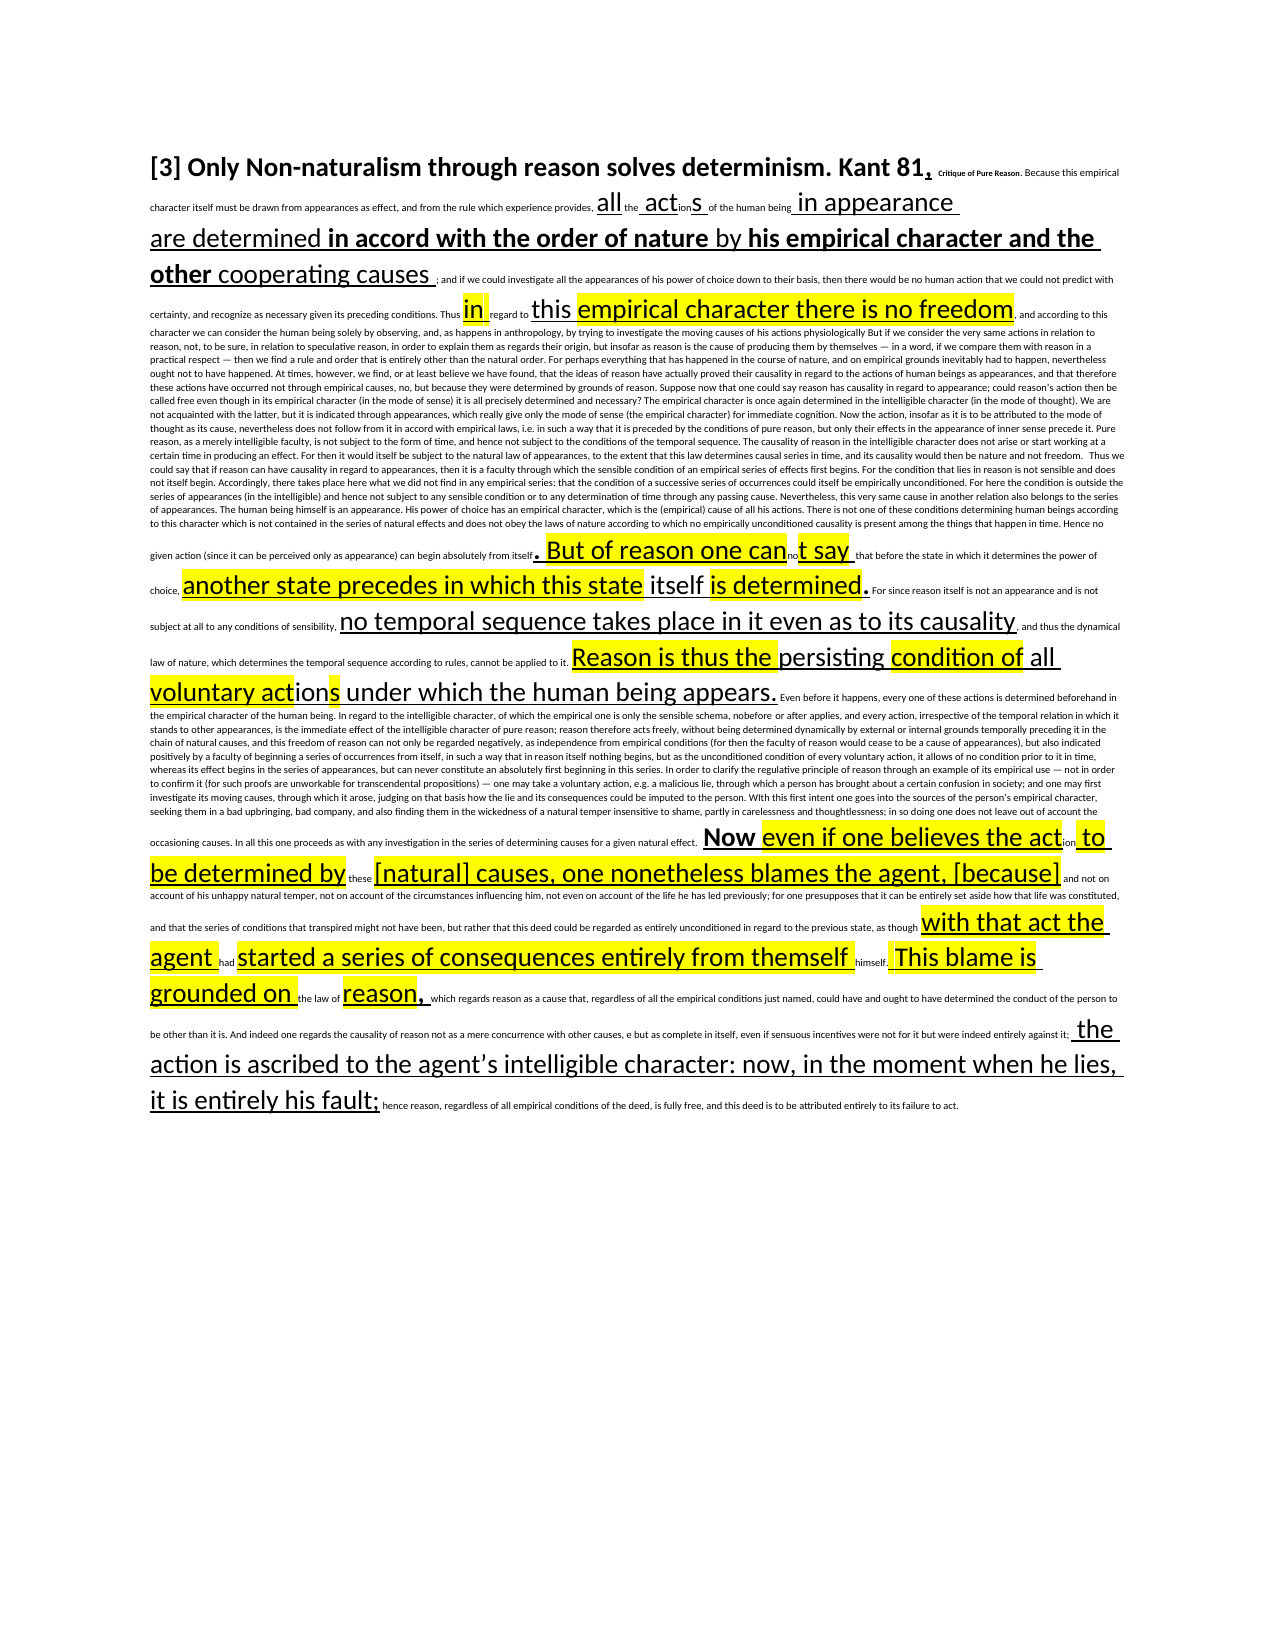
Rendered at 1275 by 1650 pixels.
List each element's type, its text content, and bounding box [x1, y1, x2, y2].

text [3] Only Non-naturalism through reason solves determinism. Kant 81, Critique of Pure Reason. Because this empirical character itself must be drawn from appearances as effect, and from the rule which experience provides, all the actions of the human being in appearance are determined in accord with the order of nature by his empirical character and the other cooperating causes ; and if we could investigate all the appearances of his power of choice down to their basis, then there would be no human action that we could not predict with certainty, and recognize as necessary given its preceding conditions. Thus in regard to this empirical character there is no freedom, and according to this character we can consider the human being solely by observing, and, as happens in anthropology, by trying to investigate the moving causes of his actions physiologically But if we consider the very same actions in relation to reason, not, to be sure, in relation to speculative reason, in order to explain them as regards their origin, but insofar as reason is the cause of producing them by themselves — in a word, if we compare them with reason in a practical respect — then we find a rule and order that is entirely other than the natural order. For perhaps everything that has happened in the course of nature, and on empirical grounds inevitably had to happen, nevertheless ought not to have happened. At times, however, we find, or at least believe we have found, that the ideas of reason have actually proved their causality in regard to the actions of human beings as appearances, and that therefore these actions have occurred not through empirical causes, no, but because they were determined by grounds of reason. Suppose now that one could say reason has causality in regard to appearance; could reason’s action then be called free even though in its empirical character (in the mode of sense) it is all precisely determined and necessary? The empirical character is once again determined in the intelligible character (in the mode of thought). We are not acquainted with the latter, but it is indicated through appearances, which really give only the mode of sense (the empirical character) for immediate cognition. Now the action, insofar as it is to be attributed to the mode of thought as its cause, nevertheless does not follow from it in accord with empirical laws, i.e. in such a way that it is preceded by the conditions of pure reason, but only their effects in the appearance of inner sense precede it. Pure reason, as a merely intelligible faculty, is not subject to the form of time, and hence not subject to the conditions of the temporal sequence. The causality of reason in the intelligible character does not arise or start working at a certain time in producing an effect. For then it would itself be subject to the natural law of appearances, to the extent that this law determines causal series in time, and its causality would then be nature and not freedom. Thus we could say that if reason can have causality in regard to appearances, then it is a faculty through which the sensible condition of an empirical series of effects first begins. For the condition that lies in reason is not sensible and does not itself begin. Accordingly, there takes place here what we did not find in any empirical series: that the condition of a successive series of occurrences could itself be empirically unconditioned. For here the condition is outside the series of appearances (in the intelligible) and hence not subject to any sensible condition or to any determination of time through any passing cause. Nevertheless, this very same cause in another relation also belongs to the series of appearances. The human being himself is an appearance. His power of choice has an empirical character, which is the (empirical) cause of all his actions. There is not one of these conditions determining human beings according to this character which is not contained in the series of natural effects and does not obey the laws of nature according to which no empirically unconditioned causality is present among the things that happen in time. Hence no given action (since it can be perceived only as appearance) can begin absolutely from itself. But of reason one cannot say that before the state in which it determines the power of choice, another state precedes in which this state itself is determined. For since reason itself is not an appearance and is not subject at all to any conditions of sensibility, no temporal sequence takes place in it even as to its causality, and thus the dynamical law of nature, which determines the temporal sequence according to rules, cannot be applied to it. Reason is thus the persisting condition of all voluntary actions under which the human being appears. Even before it happens, every one of these actions is determined beforehand in the empirical character of the human being. In regard to the intelligible character, of which the empirical one is only the sensible schema, nobefore or after applies, and every action, irrespective of the temporal relation in which it stands to other appearances, is the immediate effect of the intelligible character of pure reason; reason therefore acts freely, without being determined dynamically by external or internal grounds temporally preceding it in the chain of natural causes, and this freedom of reason can not only be regarded negatively, as independence from empirical conditions (for then the faculty of reason would cease to be a cause of appearances), but also indicated positively by a faculty of beginning a series of occurrences from itself, in such a way that in reason itself nothing begins, but as the unconditioned condition of every voluntary action, it allows of no condition prior to it in time, whereas its effect begins in the series of appearances, but can never constitute an absolutely first beginning in this series. In order to clarify the regulative principle of reason through an example of its empirical use — not in order to confirm it (for such proofs are unworkable for transcendental propositions) — one may take a voluntary action, e.g. a malicious lie, through which a person has brought about a certain confusion in society; and one may first investigate its moving causes, through which it arose, judging on that basis how the lie and its consequences could be imputed to the person. WIth this first intent one goes into the sources of the person’s empirical character, seeking them in a bad upbringing, bad company, and also finding them in the wickedness of a natural temper insensitive to shame, partly in carelessness and thoughtlessness; in so doing one does not leave out of account the occasioning causes. In all this one proceeds as with any investigation in the series of determining causes for a given natural effect. Now even if one believes the action to be determined by these [natural] causes, one nonetheless blames the agent, [because] and not on account of his unhappy natural temper, not on account of the circumstances influencing him, not even on account of the life he has led previously; for one presupposes that it can be entirely set aside how that life was constituted, and that the series of conditions that transpired might not have been, but rather that this deed could be regarded as entirely unconditioned in regard to the previous state, as though with that act the agent had started a series of consequences entirely from themself himself. This blame is grounded on the law of reason, which regards reason as a cause that, regardless of all the empirical conditions just named, could have and ought to have determined the conduct of the person to be other than it is. And indeed one regards the causality of reason not as a mere concurrence with other causes, e but as complete in itself, even if sensuous incentives were not for it but were indeed entirely against it; the action is ascribed to the agent’s intelligible character: now, in the moment when he lies, it is entirely his fault; hence reason, regardless of all empirical conditions of the deed, is fully free, and this deed is to be attributed entirely to its failure to act. [150, 150, 1125, 1116]
